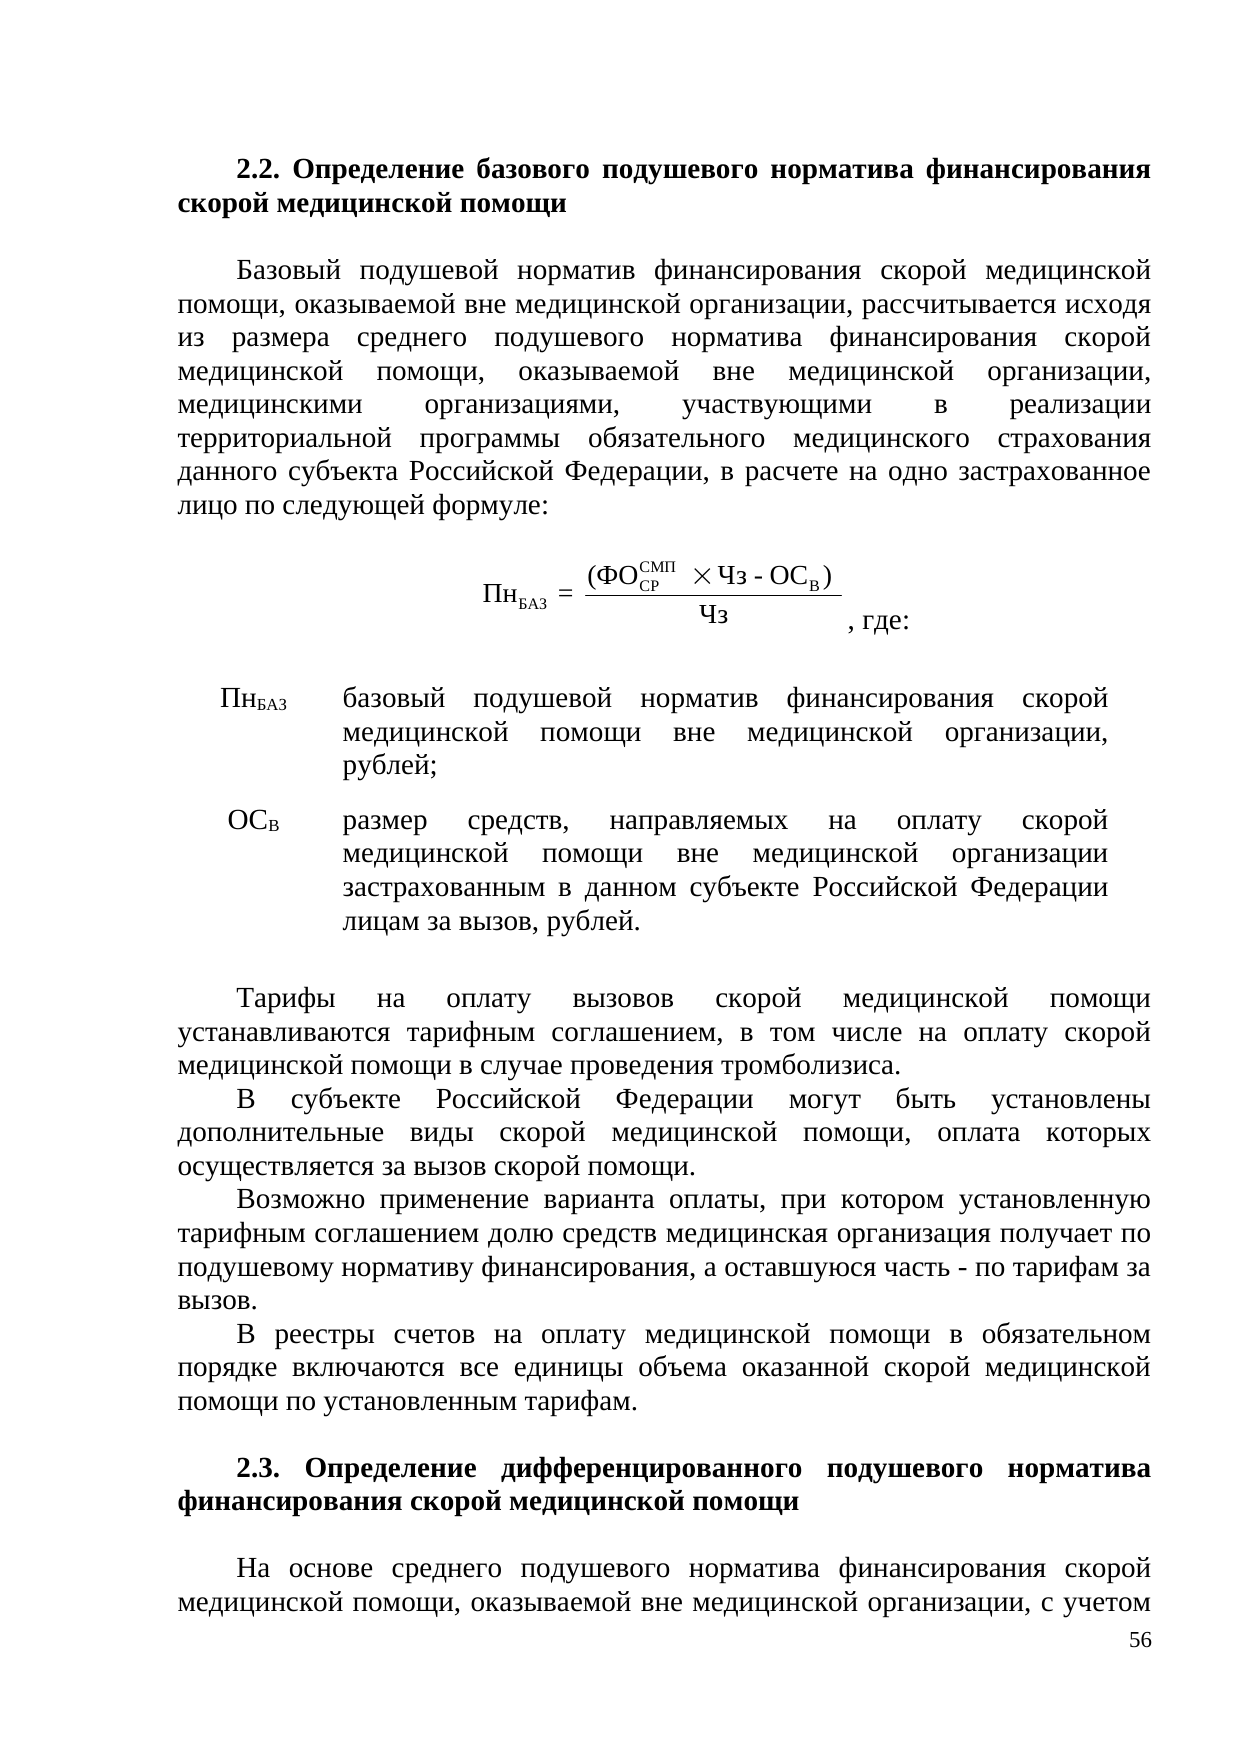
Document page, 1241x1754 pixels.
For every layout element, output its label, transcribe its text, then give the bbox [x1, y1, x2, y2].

text 2.2. Определение базового подушевого норматива финансирования скорой медицинской помощи [177, 152, 1152, 219]
text В реестры счетов на оплату медицинской помощи в обязательном порядке включаются все единицы объема оказанной скорой медицинской помощи по установленным тарифам. [177, 1316, 1152, 1416]
table_header ПнБАЗ [171, 670, 336, 791]
text Тарифы на оплату вызовов скорой медицинской помощи устанавливаются тарифным соглашением, в том числе на оплату скорой медицинской помощи в случае проведения тромболизиса. [177, 980, 1152, 1081]
table_cell ОСВ [171, 791, 336, 947]
table_cell размер средств, направляемых на оплату скорой медицинской помощи вне медицинской организации застрахованным в данном субъекте Российской Федерации лицам за вызов, рублей. [336, 791, 1116, 947]
text , где: [177, 554, 1152, 636]
text Базовый подушевой норматив финансирования скорой медицинской помощи, оказываемой вне медицинской организации, рассчитывается исходя из размера среднего подушевого норматива финансирования скорой медицинской помощи, оказываемой вне медицинской организации, медицинскими организациями, участвующими в реализации территориальной программы обязательного медицинского страхования данного субъекта Российской Федерации, в расчете на одно застрахованное лицо по следующей формуле: [177, 252, 1152, 521]
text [177, 1551, 1152, 1618]
table_header базовый подушевой норматив финансирования скорой медицинской помощи вне медицинской организации, рублей; [336, 670, 1116, 791]
text Возможно применение варианта оплаты, при котором установленную тарифным соглашением долю средств медицинская организация получает по подушевому нормативу финансирования, а оставшуюся часть - по тарифам за вызов. [177, 1182, 1152, 1316]
text В субъекте Российской Федерации могут быть установлены дополнительные виды скорой медицинской помощи, оплата которых осуществляется за вызов скорой помощи. [177, 1081, 1152, 1182]
text 2.3. Определение дифференцированного подушевого норматива финансирования скорой медицинской помощи [177, 1450, 1152, 1517]
